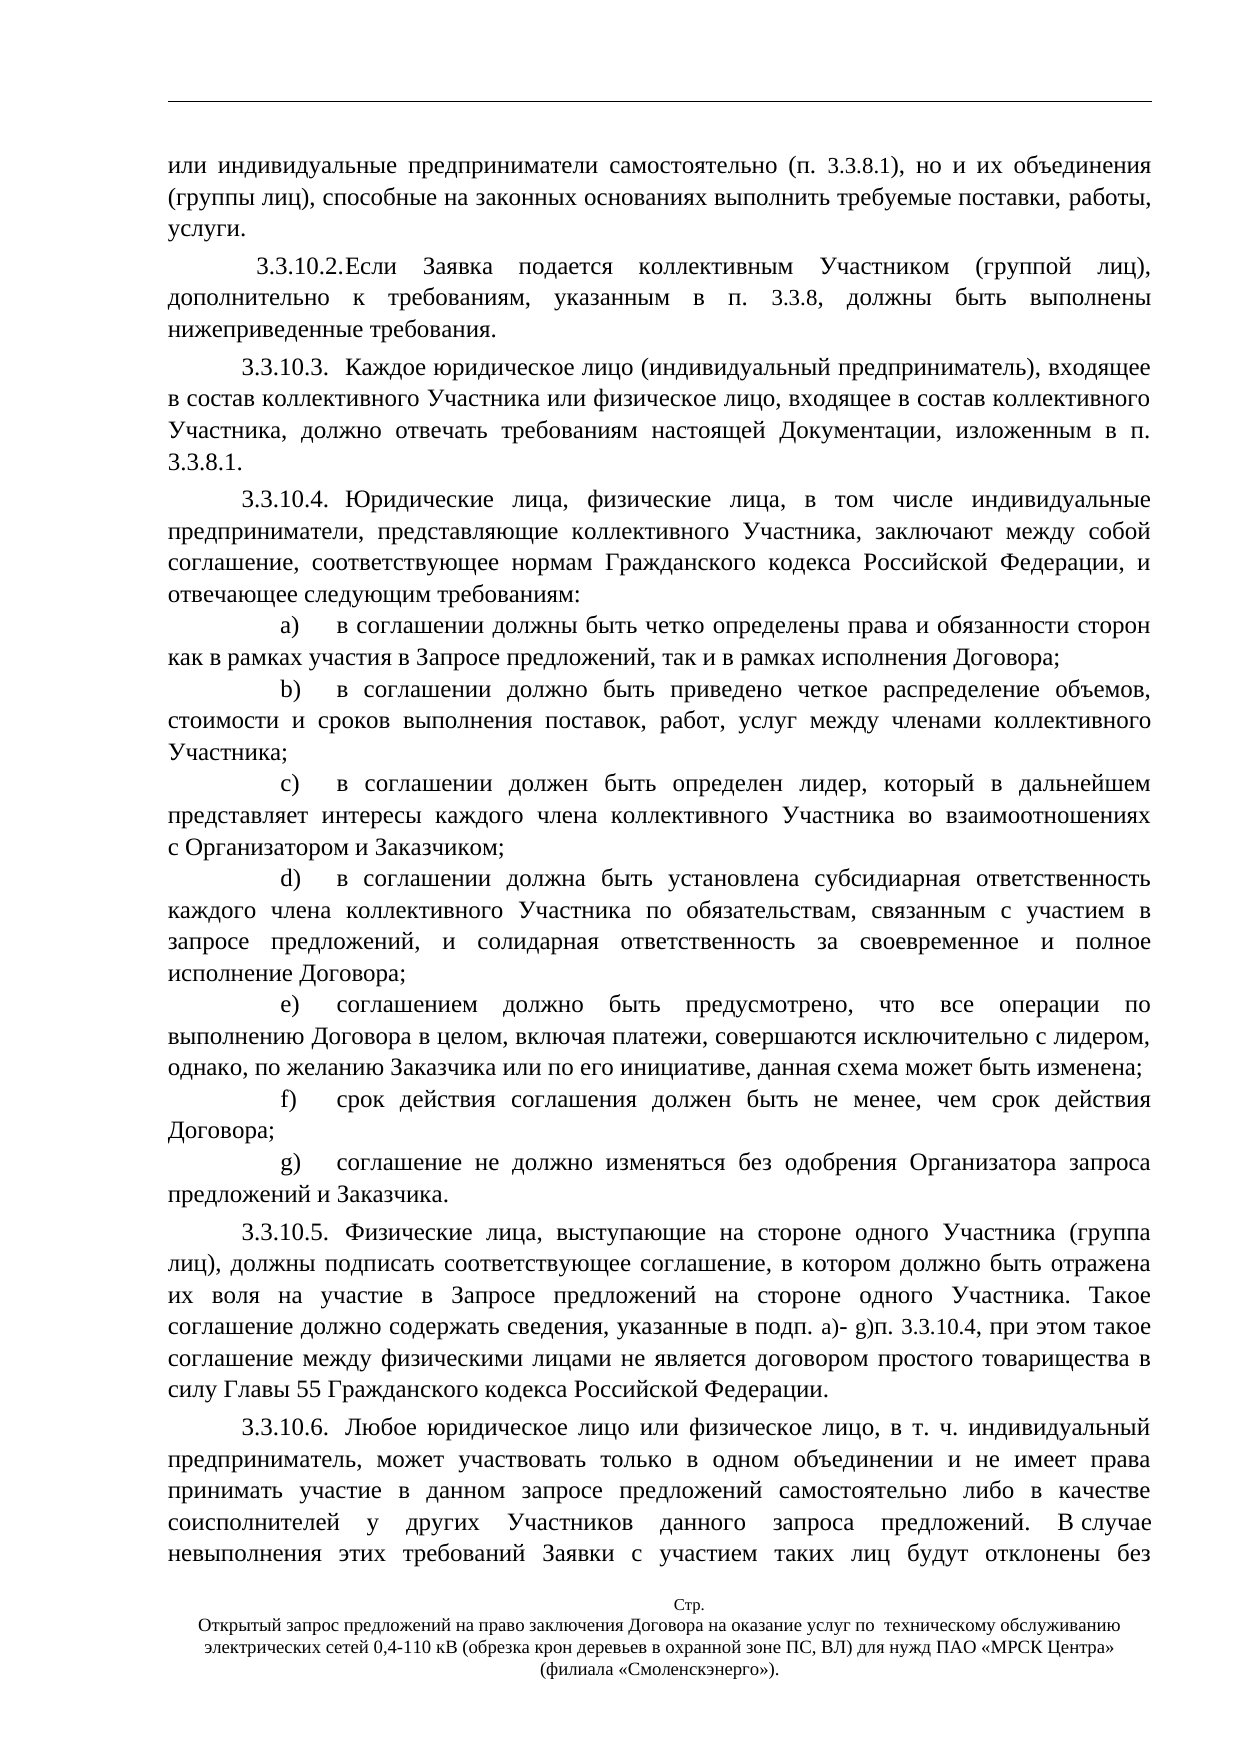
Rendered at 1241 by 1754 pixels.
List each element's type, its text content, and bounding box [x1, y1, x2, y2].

list в соглашении должен быть определен лидер, который в дальнейшем представляет интересы каждого члена коллективного Участника во взаимоотношениях с Организатором и Заказчиком; [168, 768, 1152, 860]
list Юридические лица, физические лица, в том числе индивидуальные предприниматели, представляющие коллективного Участника, заключают между собой соглашение, соответствующее нормам Гражданского кодекса Российской Федерации, и отвечающее следующим требованиям: [168, 484, 1152, 608]
list в соглашении должны быть четко определены права и обязанности сторон как в рамках участия в Запросе предложений, так и в рамках исполнения Договора; [168, 611, 1152, 671]
list Если Заявка подается коллективным Участником (группой лиц), дополнительно к требованиям, указанным в п. 3.3.8, должны быть выполнены нижеприведенные требования. [168, 251, 1152, 343]
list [168, 1412, 1152, 1567]
list срок действия соглашения должен быть не менее, чем срок действия Договора; [168, 1084, 1152, 1144]
list соглашением должно быть предусмотрено, что все операции по выполнению Договора в целом, включая платежи, совершаются исключительно с лидером, однако, по желанию Заказчика или по его инициативе, данная схема может быть изменена; [168, 989, 1152, 1081]
list Каждое юридическое лицо (индивидуальный предприниматель), входящее в состав коллективного Участника или физическое лицо, входящее в состав коллективного Участника, должно отвечать требованиям настоящей Документации, изложенным в п. 3.3.8.1. [168, 352, 1152, 475]
list Физические лица, выступающие на стороне одного Участника (группа лиц), должны подписать соответствующее соглашение, в котором должно быть отражена их воля на участие в Запросе предложений на стороне одного Участника. Такое соглашение должно содержать сведения, указанные в подп. a)- g)п. 3.3.10.4, при этом такое соглашение между физическими лицами не является договором простого товарищества в силу Главы 55 Гражданского кодекса Российской Федерации. [168, 1217, 1152, 1403]
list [168, 150, 1152, 242]
list соглашение не должно изменяться без одобрения Организатора запроса предложений и Заказчика. [168, 1147, 1152, 1207]
list в соглашении должна быть установлена субсидиарная ответственность каждого члена коллективного Участника по обязательствам, связанным с участием в запросе предложений, и солидарная ответственность за своевременное и полное исполнение Договора; [168, 863, 1152, 987]
list в соглашении должно быть приведено четкое распределение объемов, стоимости и сроков выполнения поставок, работ, услуг между членами коллективного Участника; [168, 674, 1152, 766]
